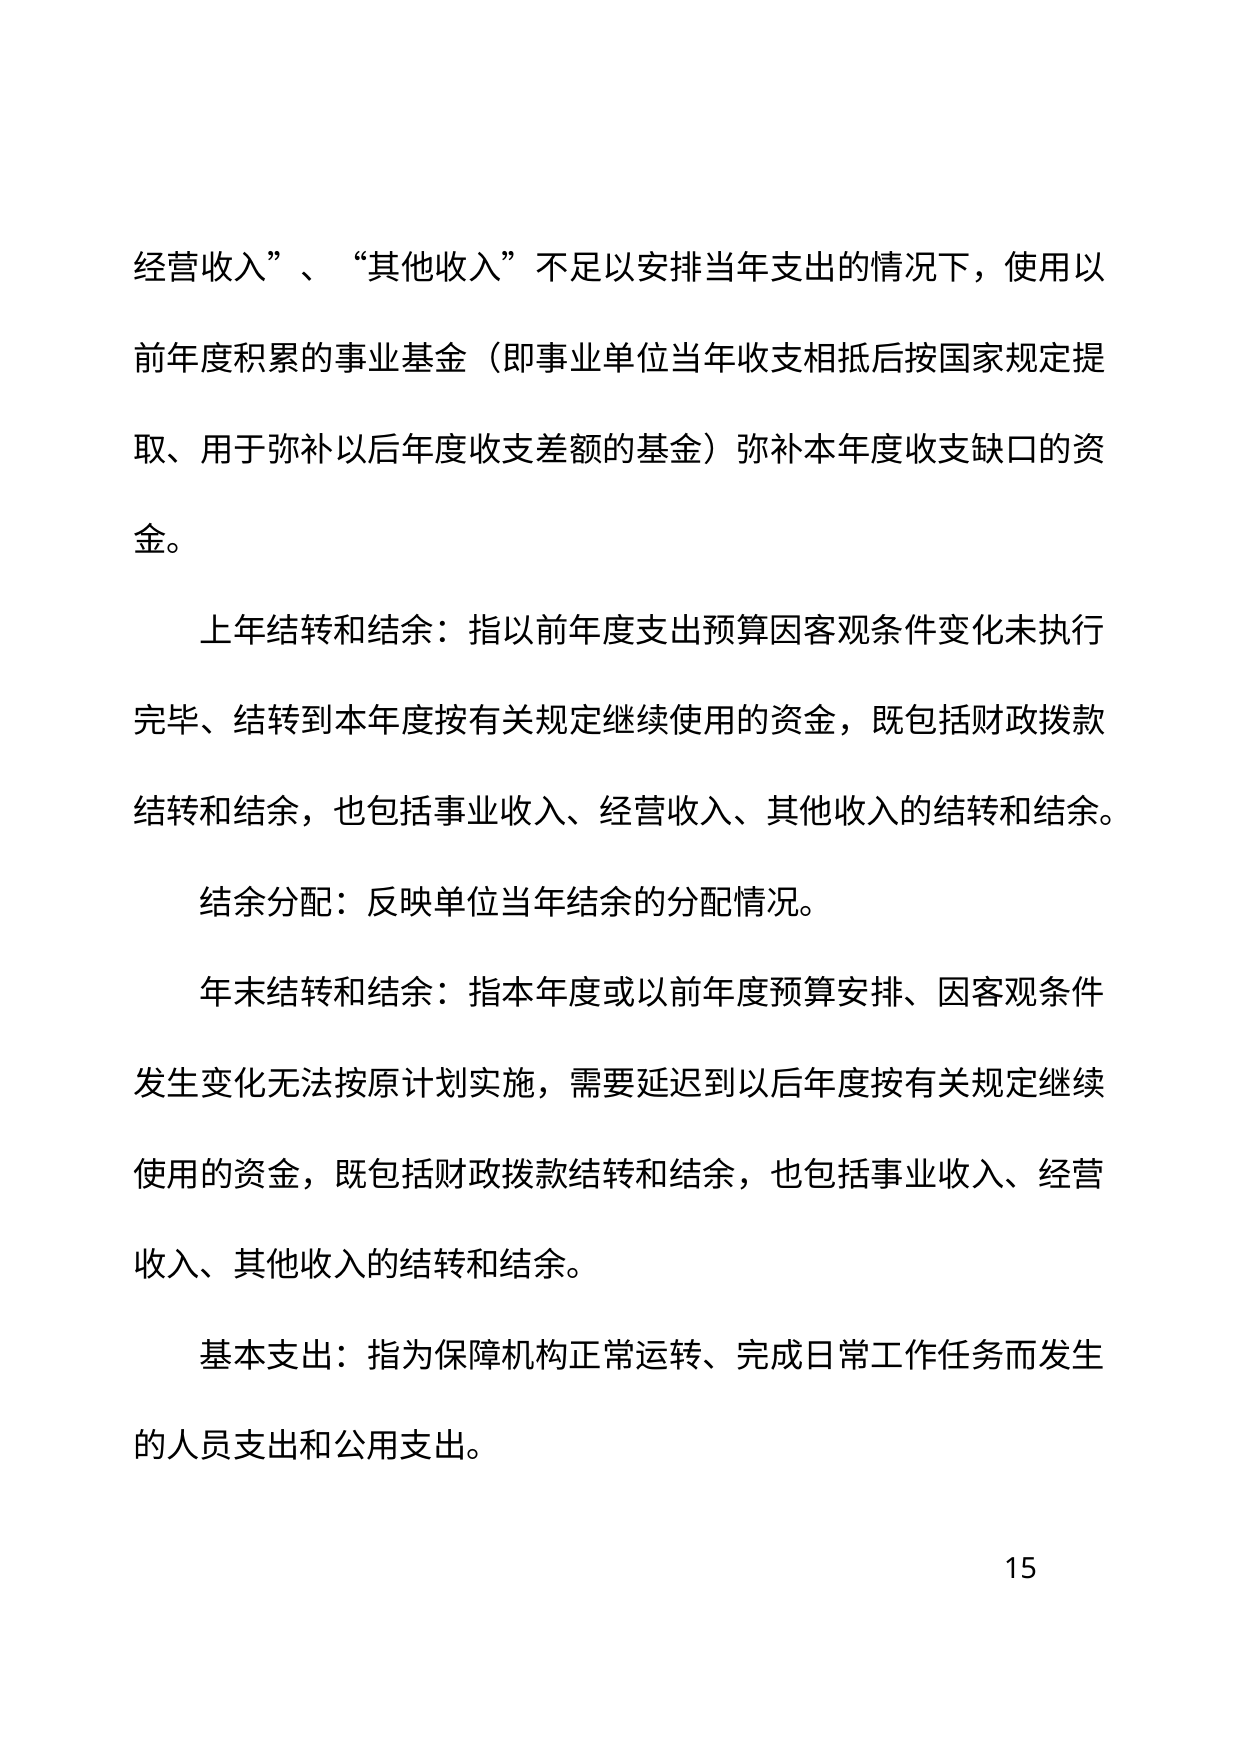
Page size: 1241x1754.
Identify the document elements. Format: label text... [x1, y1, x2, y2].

text 基本支出：指为保障机构正常运转、完成日常工作任务而发生的人员支出和公用支出。 [133, 1307, 1107, 1489]
text 结余分配：反映单位当年结余的分配情况。 [133, 854, 1107, 945]
text 年末结转和结余：指本年度或以前年度预算安排、因客观条件发生变化无法按原计划实施，需要延迟到以后年度按有关规定继续使用的资金，既包括财政拨款结转和结余，也包括事业收入、经营收入、其他收入的结转和结余。 [133, 945, 1107, 1307]
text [133, 220, 1107, 582]
text 上年结转和结余：指以前年度支出预算因客观条件变化未执行完毕、结转到本年度按有关规定继续使用的资金，既包括财政拨款结转和结余，也包括事业收入、经营收入、其他收入的结转和结余。 [133, 582, 1107, 854]
